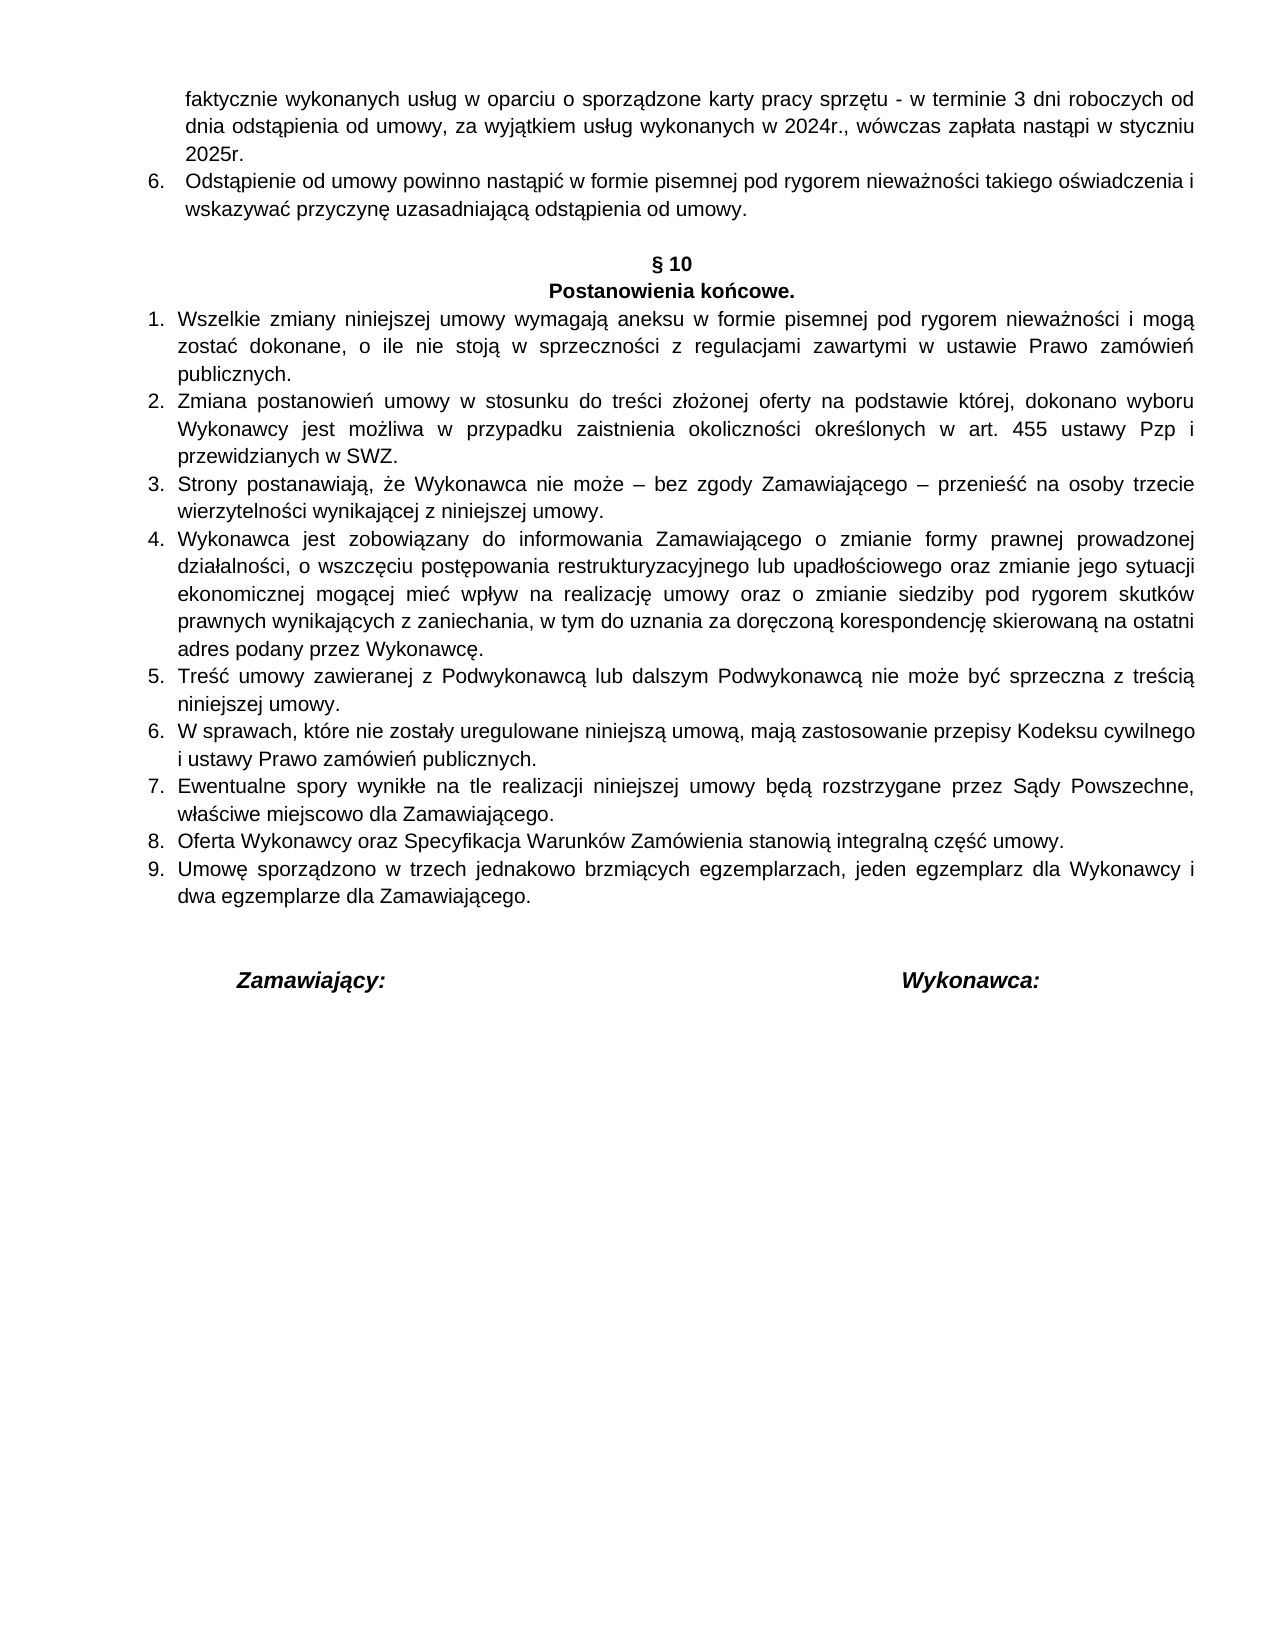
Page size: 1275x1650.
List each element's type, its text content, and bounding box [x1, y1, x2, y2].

list Treść umowy zawieranej z Podwykonawcą lub dalszym Podwykonawcą nie może być sprzeczna z treścią niniejszej umowy. [148, 664, 1196, 716]
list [148, 87, 1196, 166]
text Zamawiający: Wykonawca: [148, 967, 1196, 993]
list Strony postanawiają, że Wykonawca nie może – bez zgody Zamawiającego – przenieść na osoby trzecie wierzytelności wynikającej z niniejszej umowy. [148, 472, 1196, 523]
list Ewentualne spory wynikłe na tle realizacji niniejszej umowy będą rozstrzygane przez Sądy Powszechne, właściwe miejscowo dla Zamawiającego. [148, 774, 1196, 826]
list Wykonawca jest zobowiązany do informowania Zamawiającego o zmianie formy prawnej prowadzonej działalności, o wszczęciu postępowania restrukturyzacyjnego lub upadłościowego oraz zmianie jego sytuacji ekonomicznej mogącej mieć wpływ na realizację umowy oraz o zmianie siedziby pod rygorem skutków prawnych wynikających z zaniechania, w tym do uznania za doręczoną korespondencję skierowaną na ostatni adres podany przez Wykonawcę. [148, 527, 1196, 661]
text Postanowienia końcowe. [148, 279, 1196, 303]
list W sprawach, które nie zostały uregulowane niniejszą umową, mają zastosowanie przepisy Kodeksu cywilnego i ustawy Prawo zamówień publicznych. [148, 719, 1196, 771]
list Zmiana postanowień umowy w stosunku do treści złożonej oferty na podstawie której, dokonano wyboru Wykonawcy jest możliwa w przypadku zaistnienia okoliczności określonych w art. 455 ustawy Pzp i przewidzianych w SWZ. [148, 389, 1196, 468]
list Wszelkie zmiany niniejszej umowy wymagają aneksu w formie pisemnej pod rygorem nieważności i mogą zostać dokonane, o ile nie stoją w sprzeczności z regulacjami zawartymi w ustawie Prawo zamówień publicznych. [148, 307, 1196, 386]
list Umowę sporządzono w trzech jednakowo brzmiących egzemplarzach, jeden egzemplarz dla Wykonawcy i dwa egzemplarze dla Zamawiającego. [148, 857, 1196, 908]
list Oferta Wykonawcy oraz Specyfikacja Warunków Zamówienia stanowią integralną część umowy. [148, 829, 1196, 853]
text § 10 [148, 252, 1196, 276]
list Odstąpienie od umowy powinno nastąpić w formie pisemnej pod rygorem nieważności takiego oświadczenia i wskazywać przyczynę uzasadniającą odstąpienia od umowy. [148, 169, 1196, 221]
